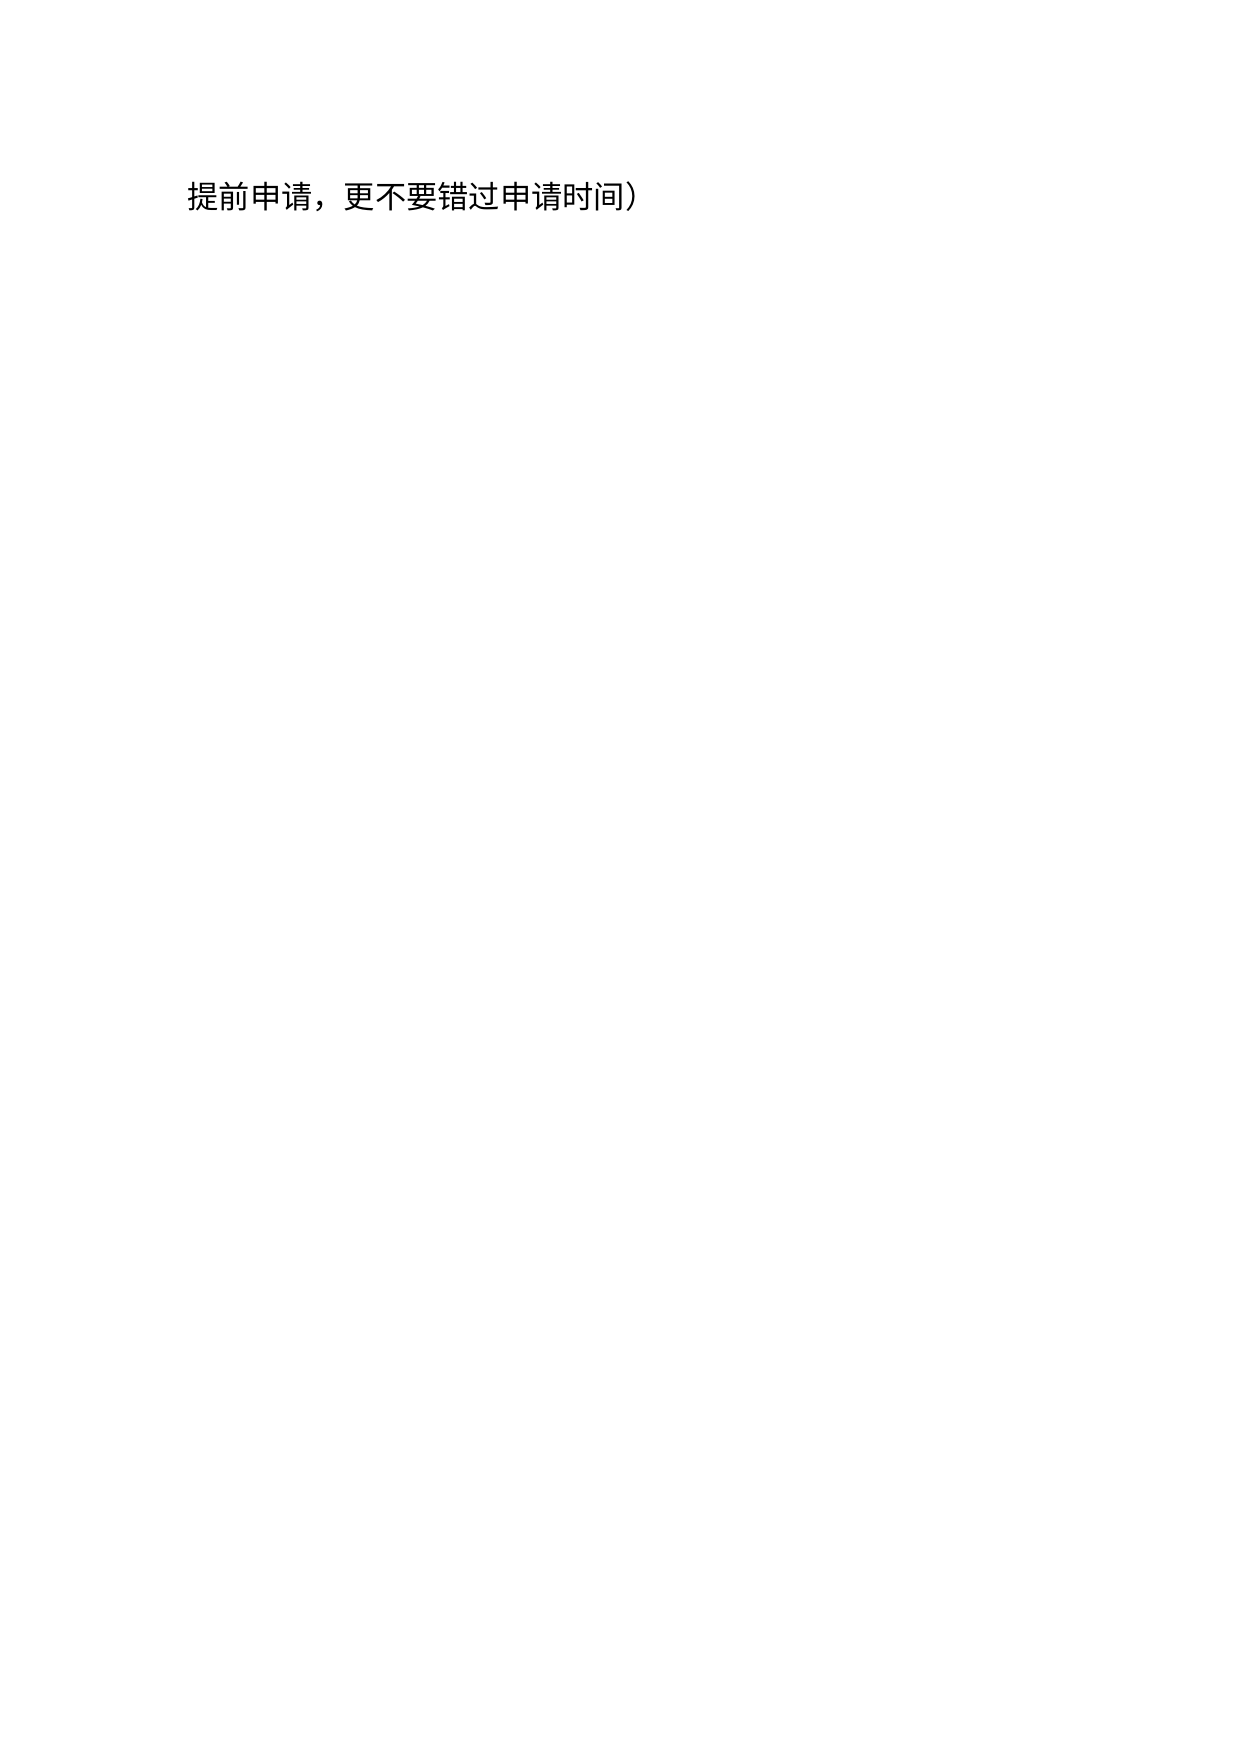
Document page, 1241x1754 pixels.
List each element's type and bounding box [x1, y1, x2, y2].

text [187, 162, 1053, 227]
